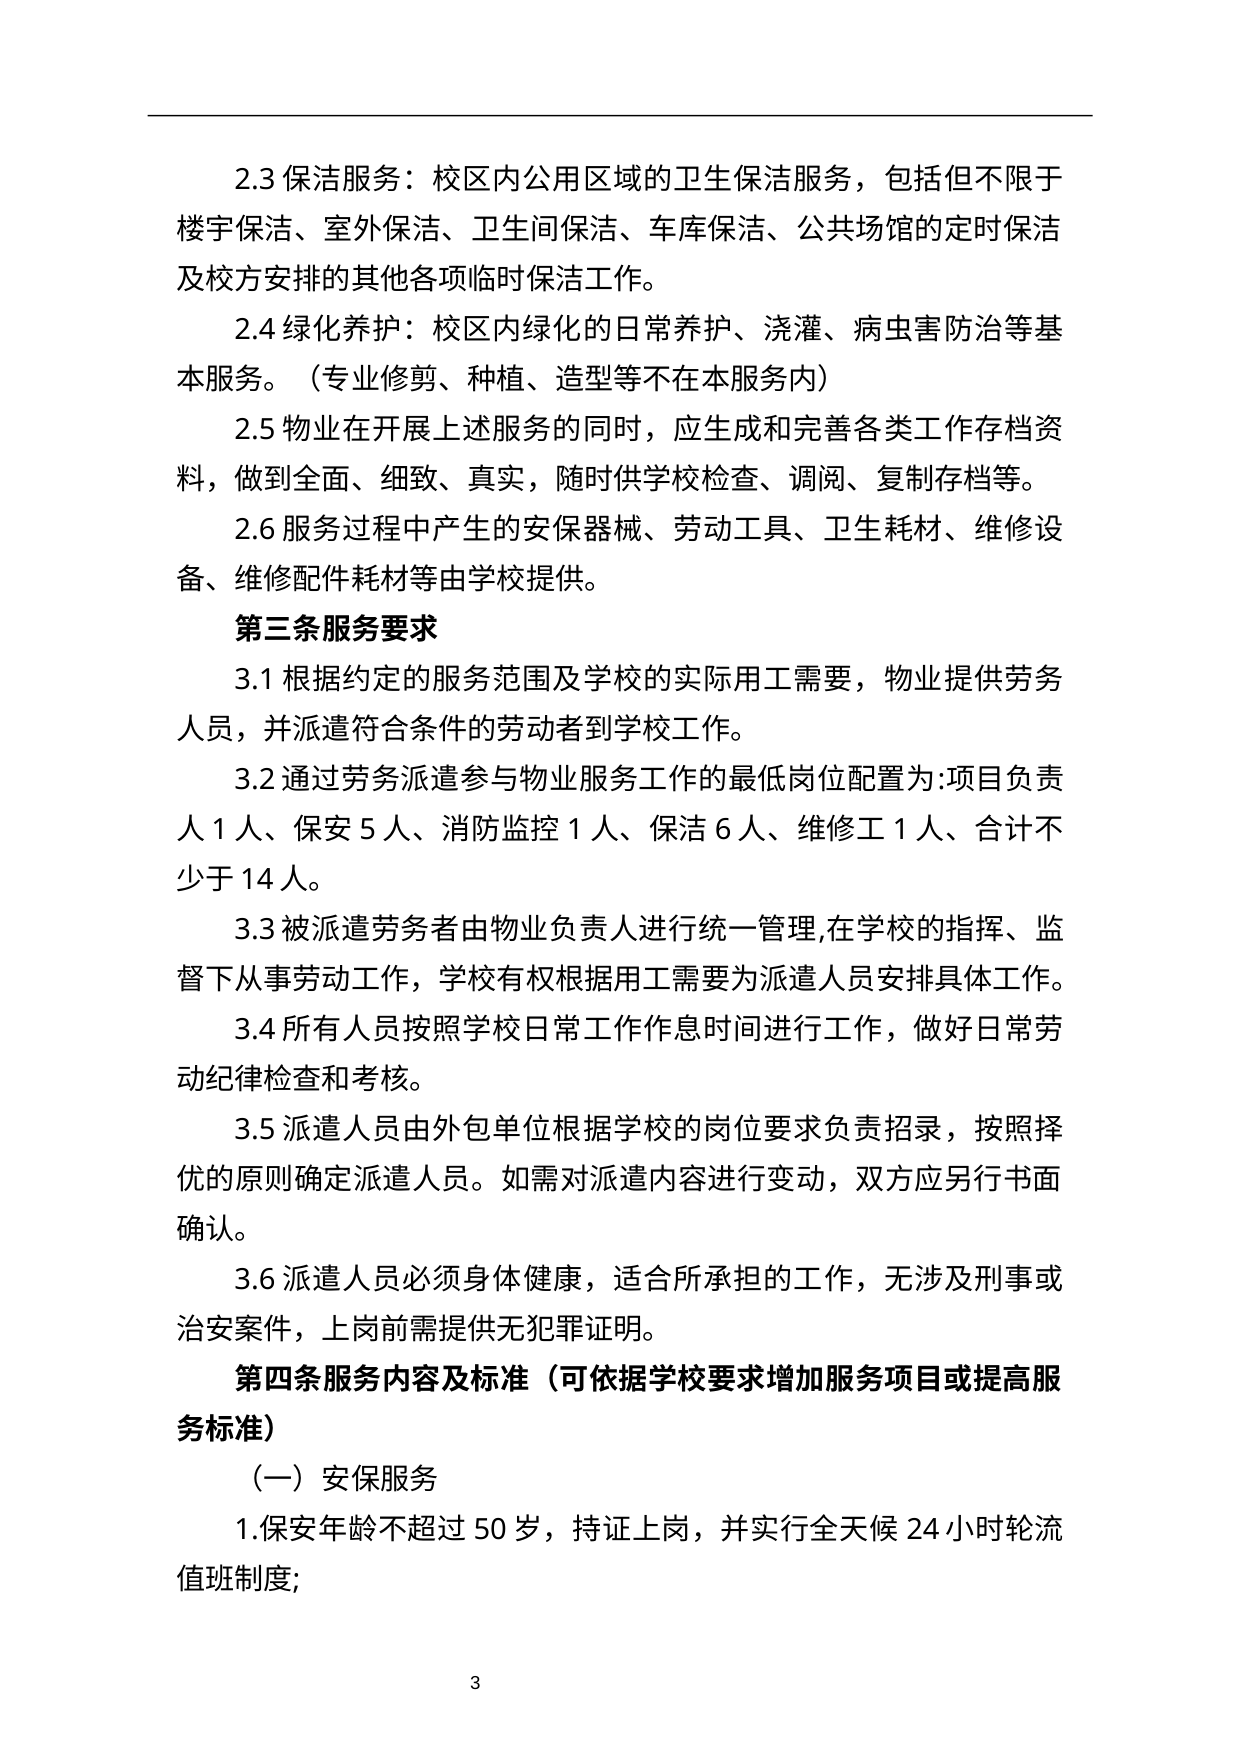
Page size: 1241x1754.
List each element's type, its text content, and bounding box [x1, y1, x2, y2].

text 2.6服务过程中产生的安保器械、劳动工具、卫生耗材、维修设备、维修配件耗材等由学校提供。 [176, 499, 1064, 599]
text 3.2通过劳务派遣参与物业服务工作的最低岗位配置为:项目负责人1人、保安5人、消防监控1人、保洁6人、维修工1人、合计不少于14人。 [176, 749, 1064, 899]
text 1.保安年龄不超过50岁，持证上岗，并实行全天候24小时轮流值班制度; [176, 1499, 1064, 1599]
text 3.4所有人员按照学校日常工作作息时间进行工作，做好日常劳动纪律检查和考核。 [176, 999, 1064, 1099]
text 第四条服务内容及标准（可依据学校要求增加服务项目或提高服务标准） [176, 1349, 1064, 1449]
text 3.5派遣人员由外包单位根据学校的岗位要求负责招录，按照择优的原则确定派遣人员。如需对派遣内容进行变动，双方应另行书面确认。 [176, 1099, 1064, 1249]
text 2.4绿化养护：校区内绿化的日常养护、浇灌、病虫害防治等基本服务。（专业修剪、种植、造型等不在本服务内） [176, 299, 1064, 399]
text （一）安保服务 [176, 1449, 1064, 1499]
text 第三条服务要求 [176, 599, 1064, 649]
text 3.1根据约定的服务范围及学校的实际用工需要，物业提供劳务人员，并派遣符合条件的劳动者到学校工作。 [176, 649, 1064, 749]
text 2.3保洁服务：校区内公用区域的卫生保洁服务，包括但不限于楼宇保洁、室外保洁、卫生间保洁、车库保洁、公共场馆的定时保洁及校方安排的其他各项临时保洁工作。 [176, 149, 1064, 299]
text 3.3被派遣劳务者由物业负责人进行统一管理,在学校的指挥、监督下从事劳动工作，学校有权根据用工需要为派遣人员安排具体工作。 [176, 899, 1064, 999]
text 3.6派遣人员必须身体健康，适合所承担的工作，无涉及刑事或治安案件，上岗前需提供无犯罪证明。 [176, 1249, 1064, 1349]
text 2.5物业在开展上述服务的同时，应生成和完善各类工作存档资料，做到全面、细致、真实，随时供学校检查、调阅、复制存档等。 [176, 399, 1064, 499]
